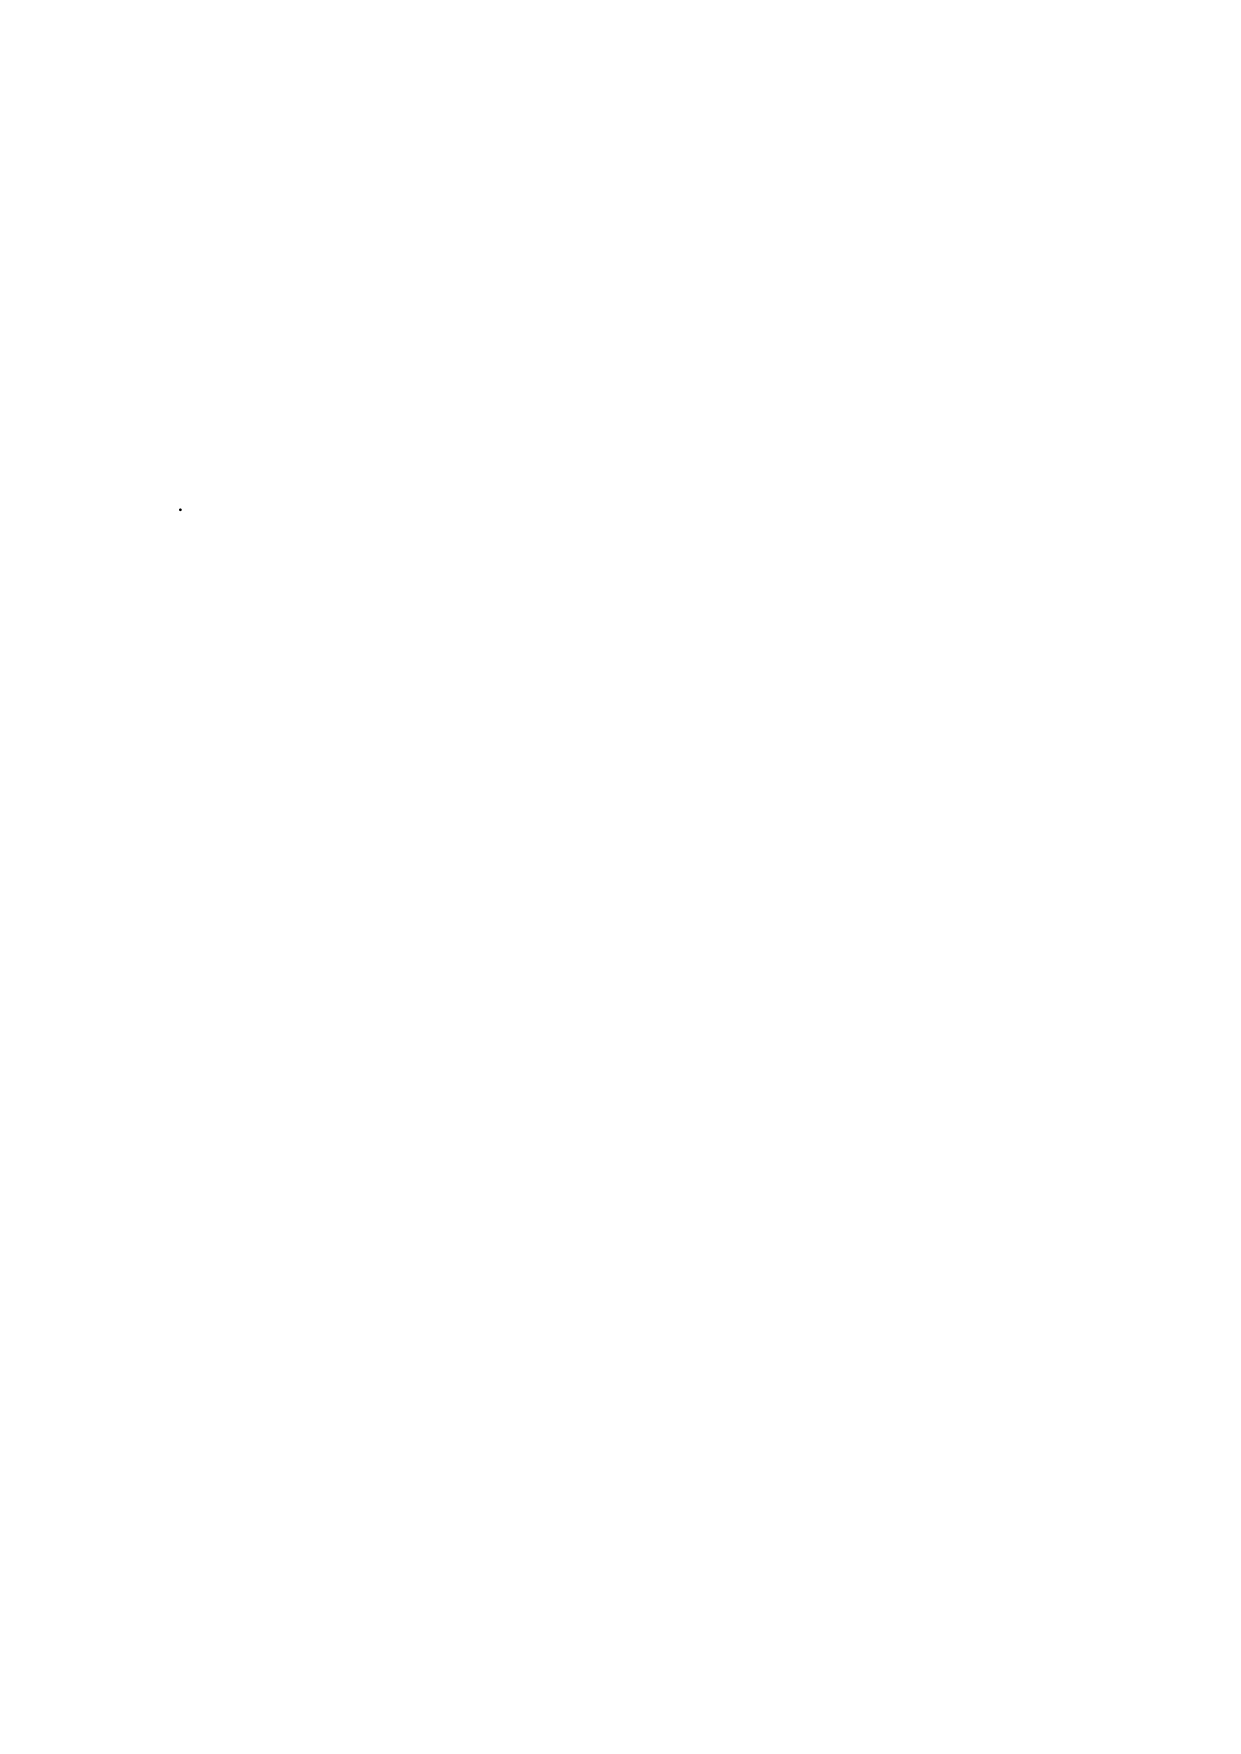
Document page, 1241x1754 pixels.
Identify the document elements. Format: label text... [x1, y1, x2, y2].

text . [177, 489, 1152, 517]
